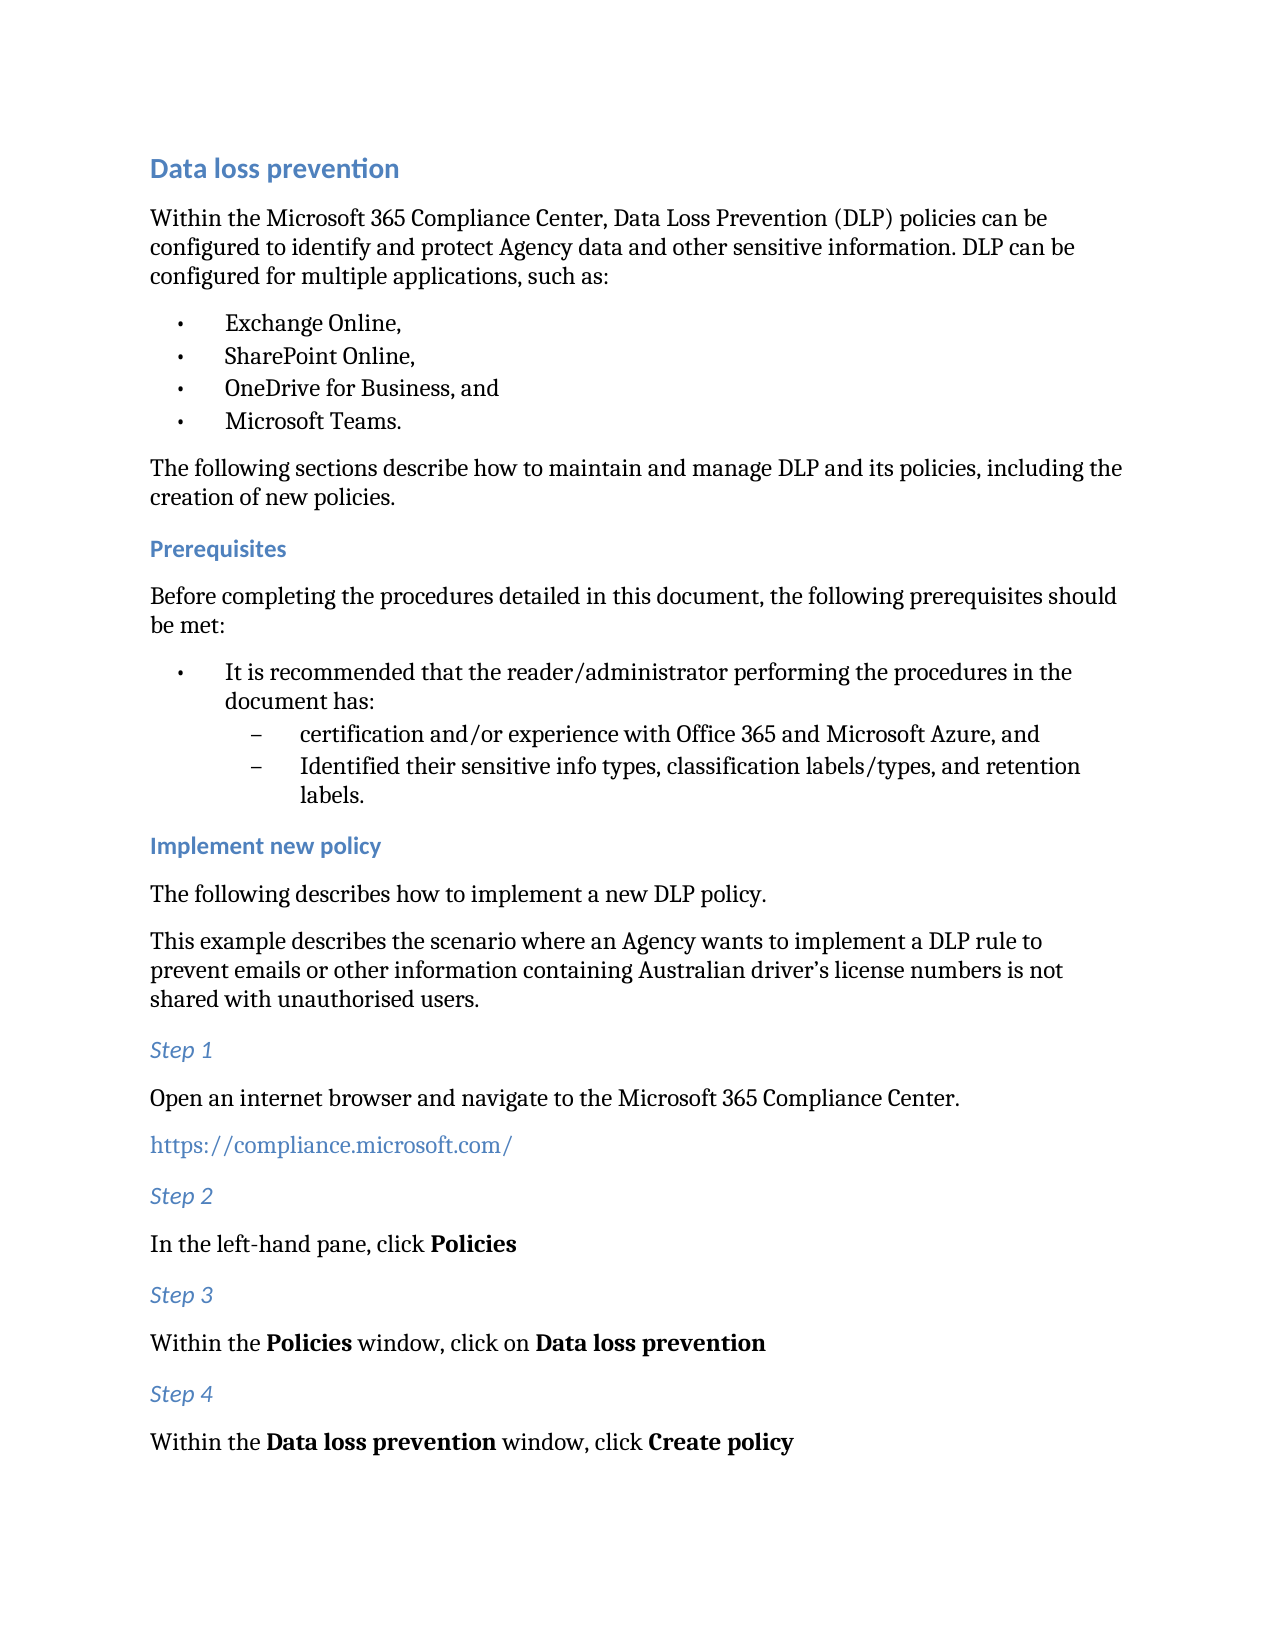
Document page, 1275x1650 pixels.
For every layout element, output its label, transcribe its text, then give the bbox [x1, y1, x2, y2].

text Before completing the procedures detailed in this document, the following prerequisites should be met: [150, 582, 1125, 639]
text Within the Microsoft 365 Compliance Center, Data Loss Prevention (DLP) policies can be configured to identify and protect Agency data and other sensitive information. DLP can be configured for multiple applications, such as: [150, 204, 1125, 291]
list Identified their sensitive info types, classification labels/types, and retention labels. [250, 752, 1125, 809]
text Within the Data loss prevention window, click Create policy [150, 1427, 1125, 1456]
subtitle Step 1 [150, 1034, 1125, 1065]
subtitle Step 2 [150, 1181, 1125, 1211]
list Microsoft Teams. [175, 407, 1125, 436]
text https://compliance.microsoft.com/ [150, 1131, 1125, 1160]
list OneDrive for Business, and [175, 374, 1125, 403]
text Within the Policies window, click on Data loss prevention [150, 1329, 1125, 1357]
list It is recommended that the reader/administrator performing the procedures in the document has: [175, 658, 1125, 716]
subtitle Step 4 [150, 1378, 1125, 1409]
list Exchange Online, [175, 309, 1125, 338]
text The following describes how to implement a new DLP policy. [150, 879, 1125, 908]
list SharePoint Online, [175, 342, 1125, 371]
text The following sections describe how to maintain and manage DLP and its policies, including the creation of new policies. [150, 454, 1125, 512]
text This example describes the scenario where an Agency wants to implement a DLP rule to prevent emails or other information containing Australian driver’s license numbers is not shared with unauthorised users. [150, 927, 1125, 1013]
subtitle Implement new policy [150, 830, 1125, 861]
list certification and/or experience with Office 365 and Microsoft Azure, and [250, 719, 1125, 748]
subtitle Prerequisites [150, 533, 1125, 563]
subtitle Step 3 [150, 1279, 1125, 1310]
text Open an internet browser and navigate to the Microsoft 365 Compliance Center. [150, 1083, 1125, 1112]
text In the left-hand pane, click Policies [150, 1230, 1125, 1258]
subtitle Data loss prevention [150, 150, 1125, 186]
